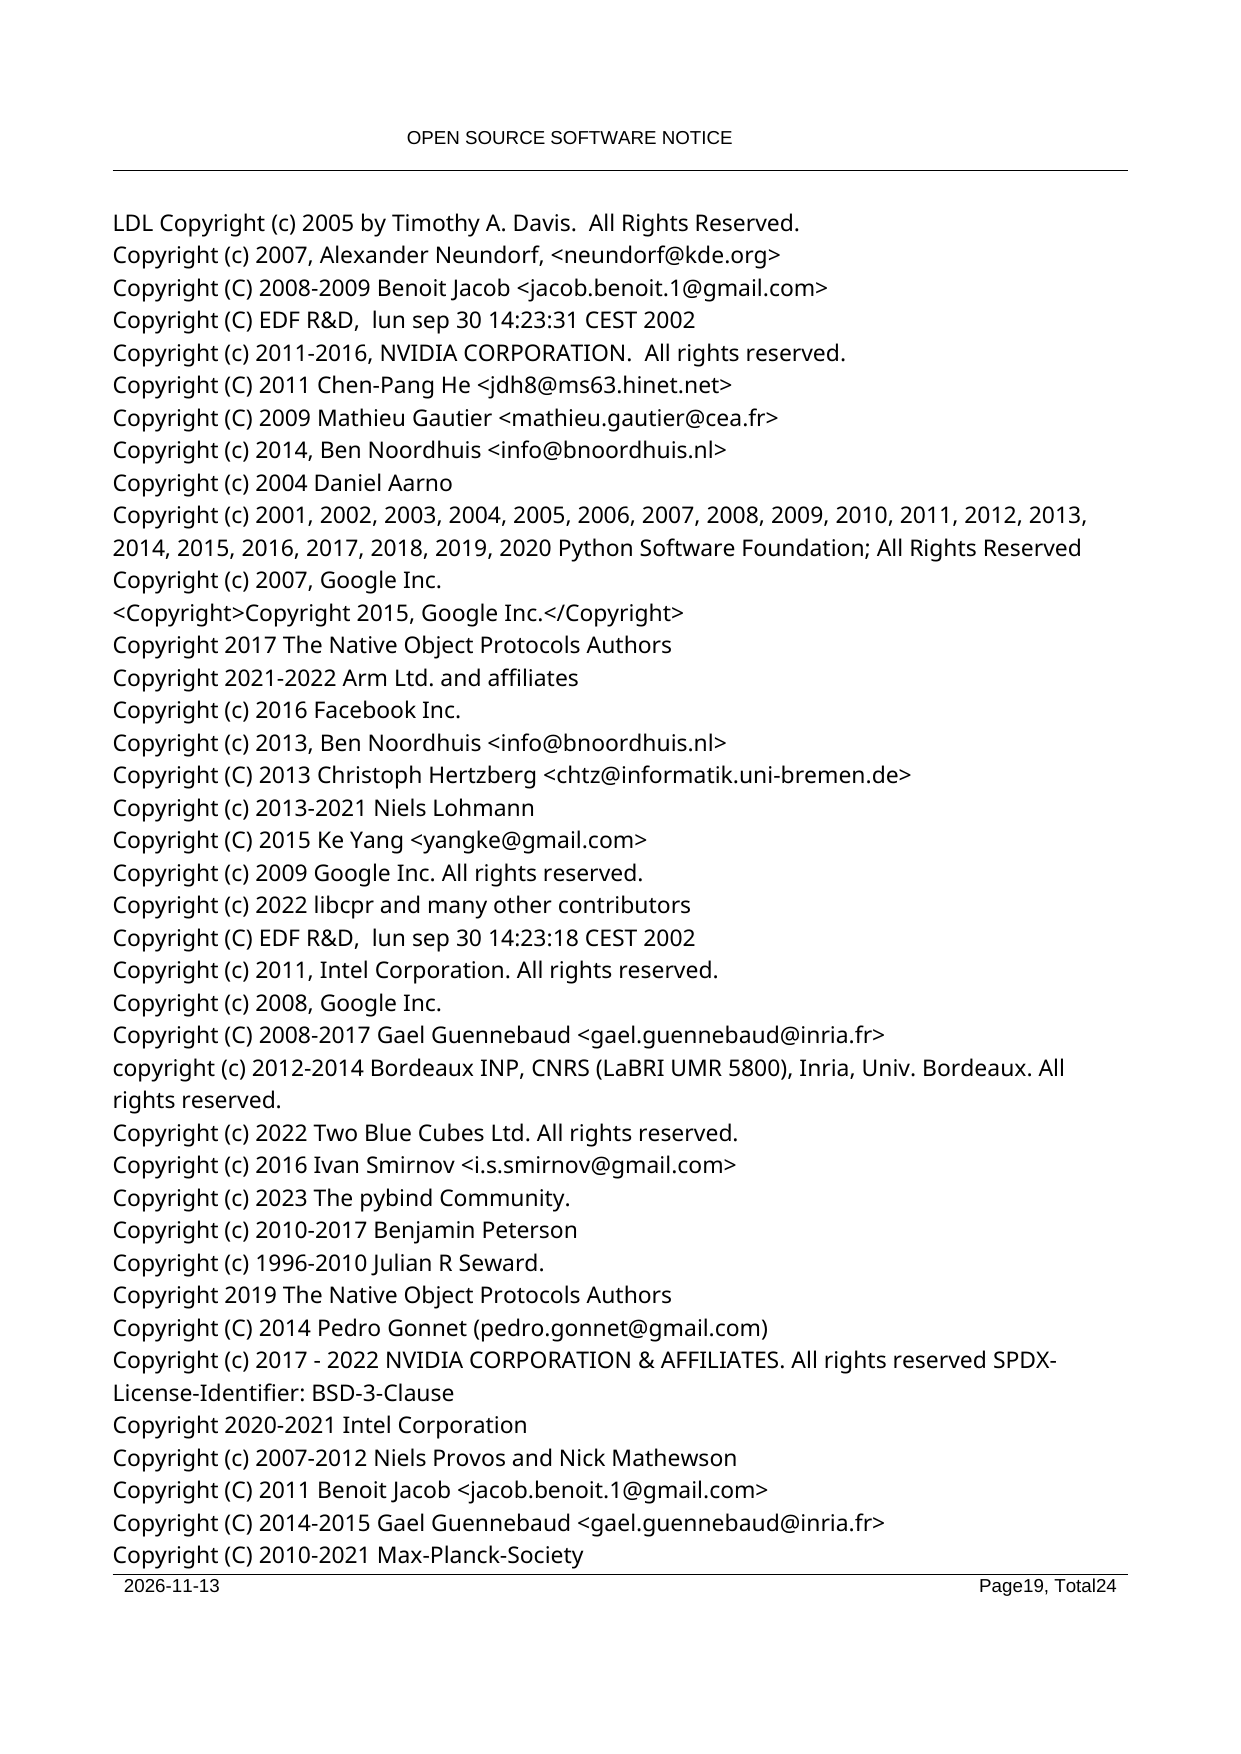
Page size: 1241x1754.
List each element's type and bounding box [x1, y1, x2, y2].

text [112, 206, 1128, 1571]
